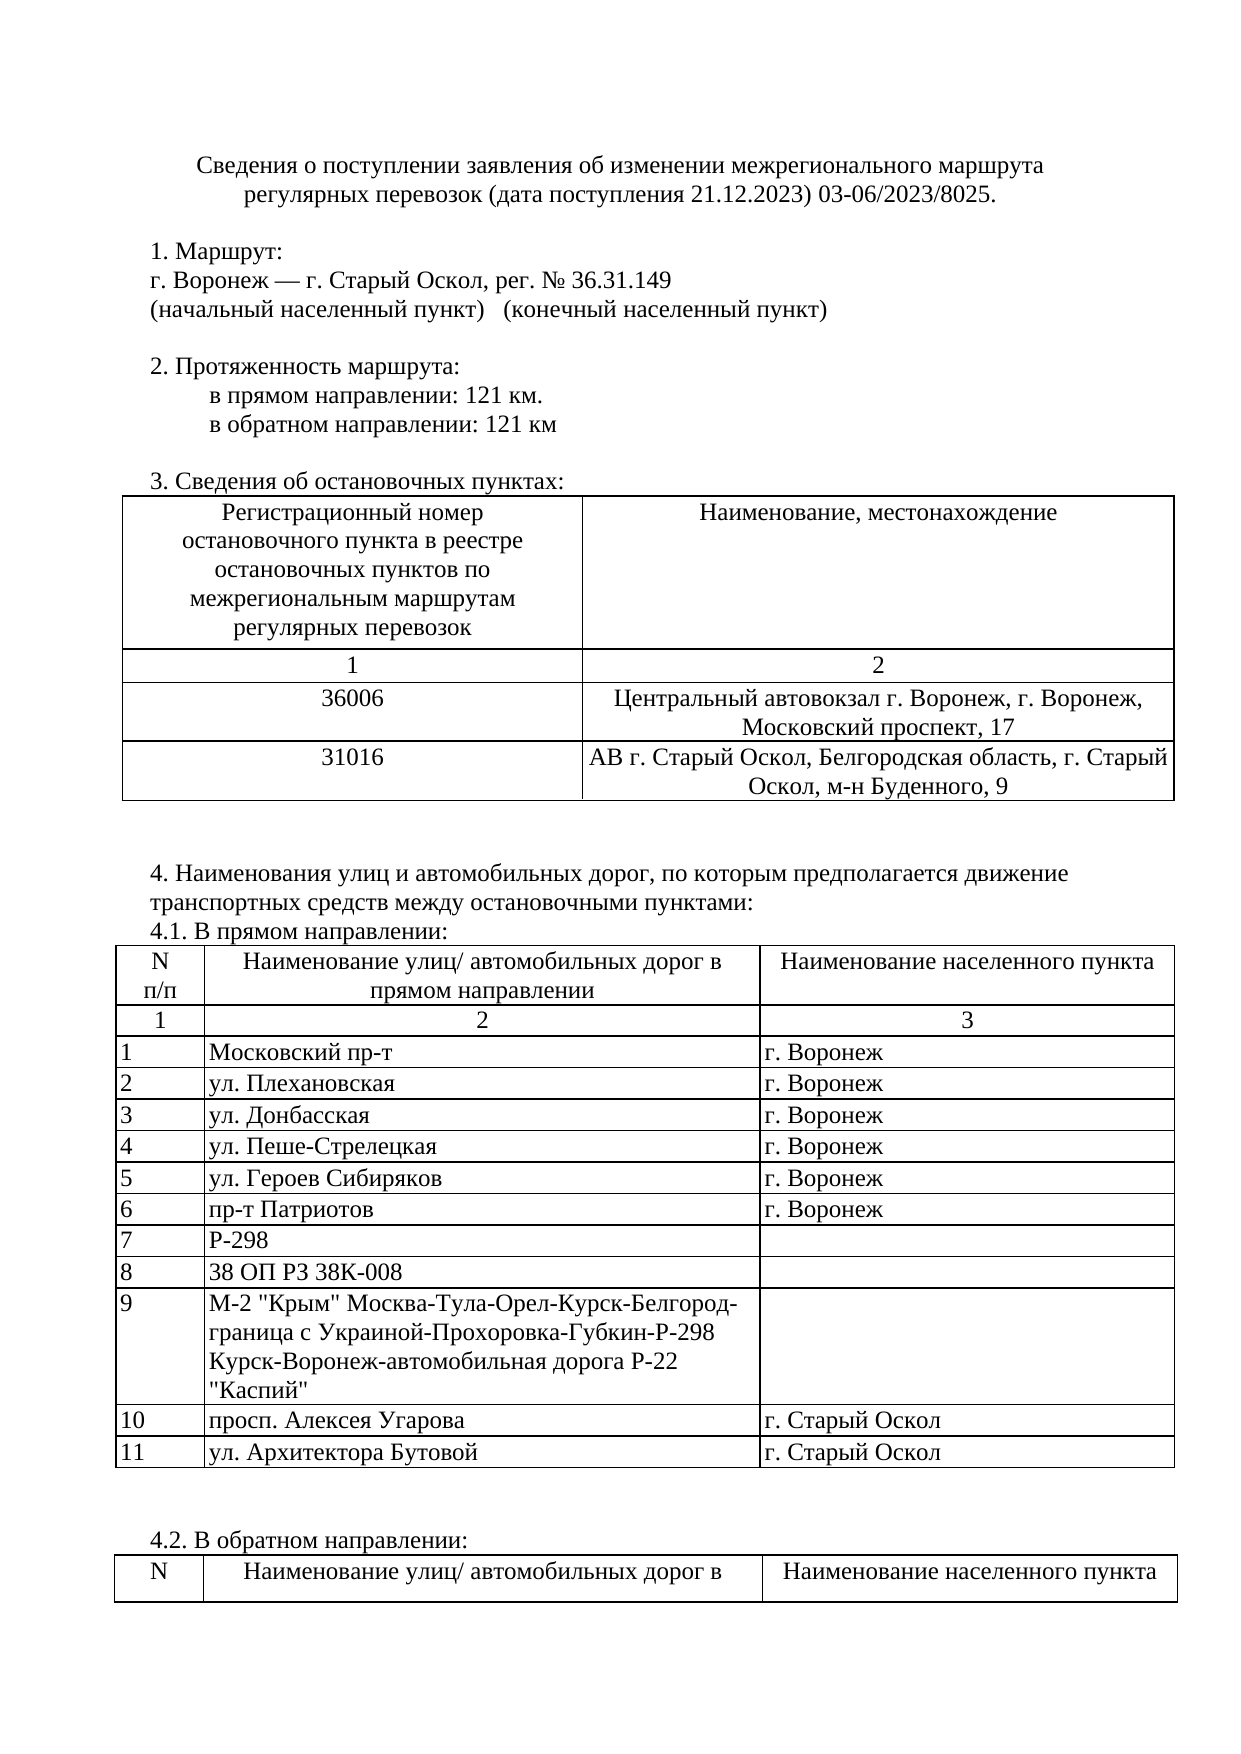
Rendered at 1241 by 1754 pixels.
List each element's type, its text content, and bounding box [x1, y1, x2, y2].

table_cell 7 [117, 1226, 204, 1256]
table_cell 9 [117, 1289, 204, 1403]
table_cell г. Воронеж [761, 1163, 1174, 1193]
table_cell 2 [117, 1068, 204, 1098]
text Сведения о поступлении заявления об изменении межрегионального маршрута регулярных перевозок (дата поступления 21.12.2023) 03-06/2023/8025. [150, 150, 1090, 207]
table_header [763, 1556, 1177, 1601]
table_cell 1 [123, 650, 582, 681]
table_cell ул. Архитектора Бутовой [205, 1437, 759, 1466]
table_cell 38 ОП РЗ 38К-008 [205, 1257, 759, 1287]
table_cell 2 [583, 650, 1173, 681]
table_cell 36006 [123, 683, 582, 740]
text (начальный населенный пункт) (конечный населенный пункт) [150, 294, 1090, 322]
text г. Воронеж — г. Старый Оскол, рег. № 36.31.149 [150, 265, 1090, 294]
text в прямом направлении: 121 км. [150, 380, 1090, 409]
table_cell 4 [117, 1131, 204, 1161]
table_cell г. Воронеж [761, 1131, 1174, 1161]
text 1. Маршрут: [150, 236, 1090, 265]
text 4.1. В прямом направлении: [150, 916, 1090, 945]
table_header N п/п [117, 946, 204, 1004]
table_cell ул. Героев Сибиряков [205, 1163, 759, 1193]
table_cell [761, 1289, 1174, 1403]
text 2. Протяженность маршрута: [150, 351, 1090, 380]
table_cell 6 [117, 1194, 204, 1224]
table_cell АВ г. Старый Оскол, Белгородская область, г. Старый Оскол, м-н Буденного, 9 [583, 742, 1173, 799]
table_cell [761, 1257, 1174, 1287]
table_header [204, 1556, 762, 1601]
table_cell просп. Алексея Угарова [205, 1405, 759, 1435]
text в обратном направлении: 121 км [150, 409, 1090, 437]
table_cell ул. Донбасская [205, 1100, 759, 1130]
table_cell 3 [117, 1100, 204, 1130]
table_cell 10 [117, 1405, 204, 1435]
table_header Наименование населенного пункта [761, 946, 1174, 1004]
table_cell г. Воронеж [761, 1100, 1174, 1130]
table_cell М-2 "Крым" Москва-Тула-Орел-Курск-Белгород-граница с Украиной-Прохоровка-Губкин-Р-298 Курск-Воронеж-автомобильная дорога Р-22 "Каспий" [205, 1289, 759, 1403]
table_cell 3 [761, 1006, 1174, 1035]
table_cell [761, 1226, 1174, 1256]
table_cell г. Старый Оскол [761, 1437, 1174, 1466]
table_cell 31016 [123, 742, 582, 799]
table_cell г. Старый Оскол [761, 1405, 1174, 1435]
table_header Наименование улиц/ автомобильных дорог в прямом направлении [205, 946, 759, 1004]
table_cell 11 [117, 1437, 204, 1466]
table_header Наименование, местонахождение [583, 497, 1173, 648]
table_header Регистрационный номер остановочного пункта в реестре остановочных пунктов по межрегиональным маршрутам регулярных перевозок [123, 497, 582, 648]
table_cell г. Воронеж [761, 1037, 1174, 1067]
table_cell пр-т Патриотов [205, 1194, 759, 1224]
table_cell 2 [205, 1006, 759, 1035]
text 4.2. В обратном направлении: [150, 1526, 1090, 1554]
table_cell г. Воронеж [761, 1194, 1174, 1224]
table_cell 1 [117, 1006, 204, 1035]
table_cell г. Воронеж [761, 1068, 1174, 1098]
table_cell 5 [117, 1163, 204, 1193]
table_cell 8 [117, 1257, 204, 1287]
text 4. Наименования улиц и автомобильных дорог, по которым предполагается движение транспортных средств между остановочными пунктами: [150, 858, 1090, 916]
table_cell Центральный автовокзал г. Воронеж, г. Воронеж, Московский проспект, 17 [583, 683, 1173, 740]
table_cell Московский пр-т [205, 1037, 759, 1067]
table_cell ул. Пеше-Стрелецкая [205, 1131, 759, 1161]
text 3. Сведения об остановочных пунктах: [150, 466, 1090, 495]
table_cell ул. Плехановская [205, 1068, 759, 1098]
table_cell Р-298 [205, 1226, 759, 1256]
table_cell 1 [117, 1037, 204, 1067]
table_header N п/п [115, 1556, 203, 1601]
